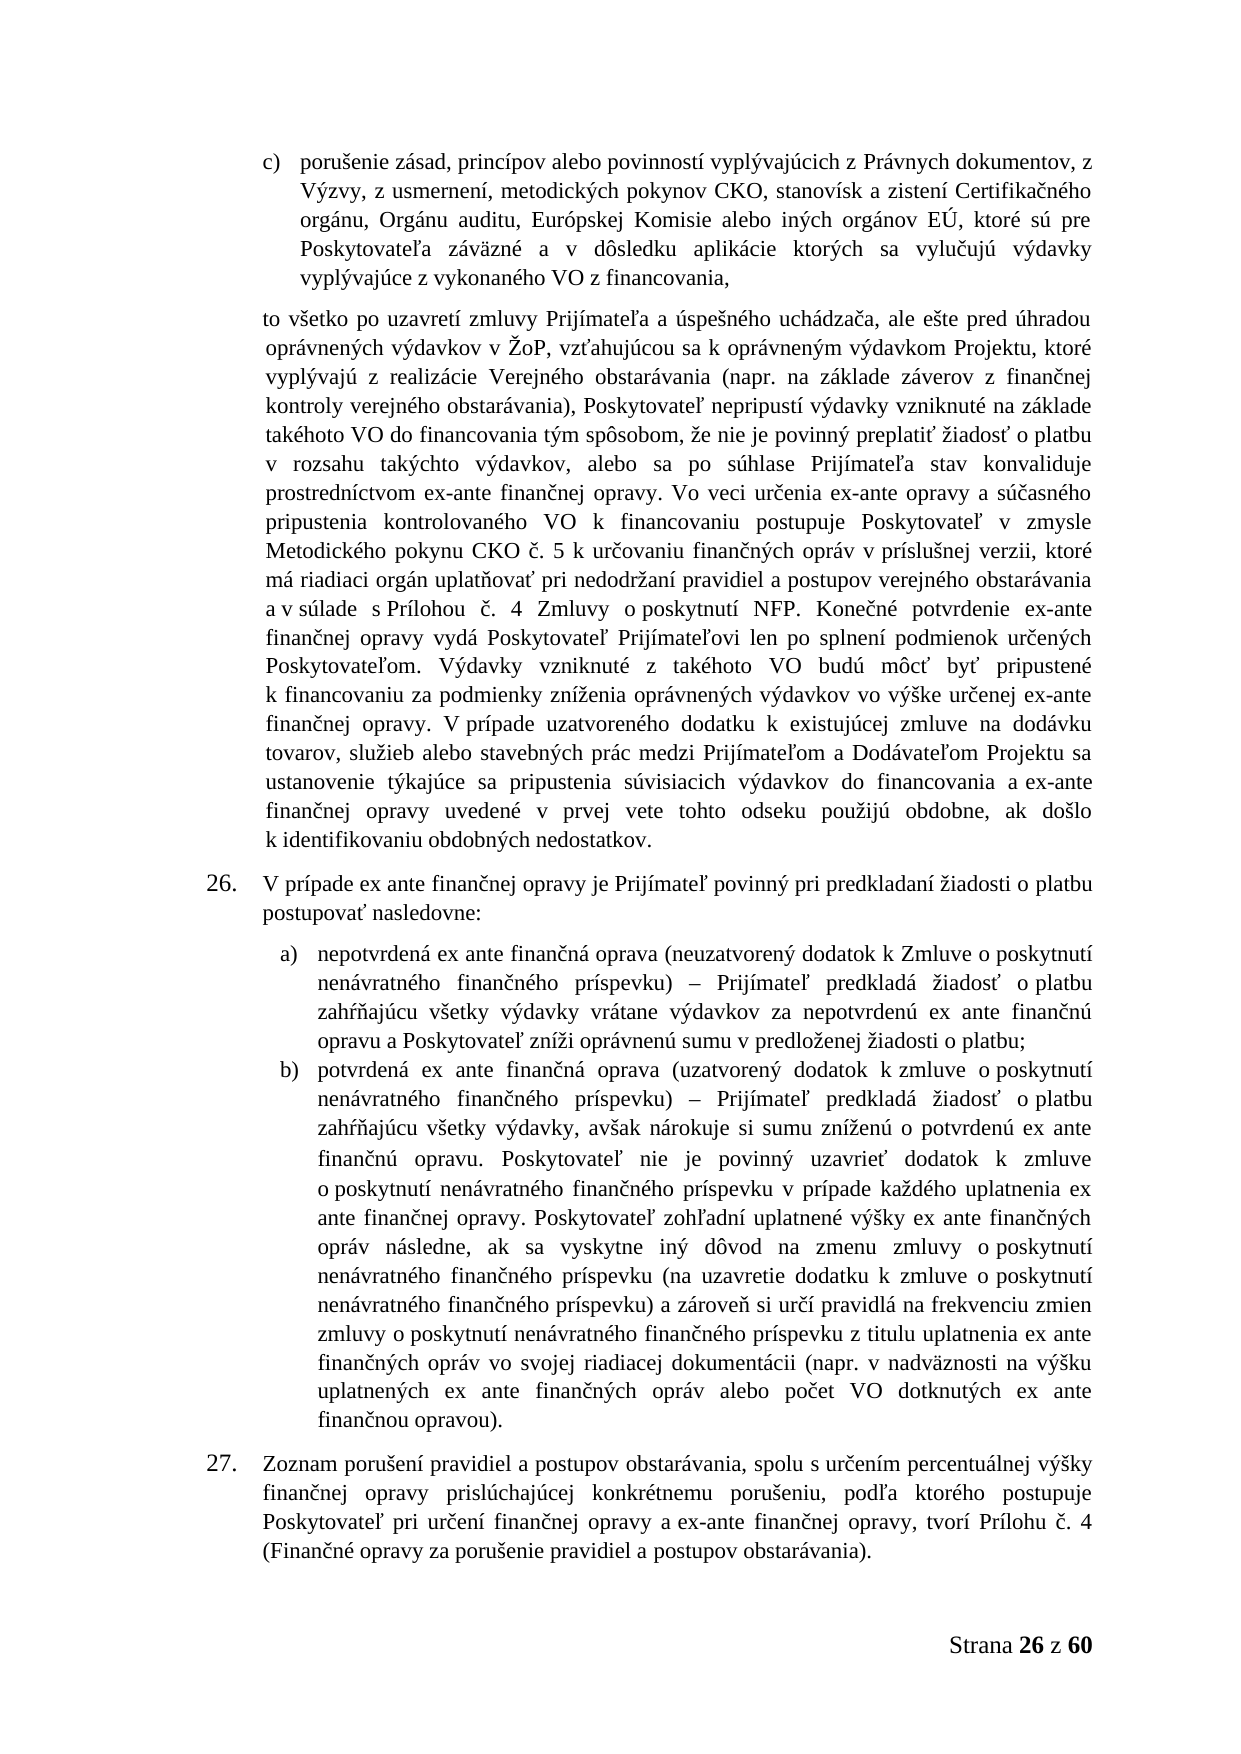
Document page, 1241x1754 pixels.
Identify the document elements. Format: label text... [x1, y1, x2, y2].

list porušenie zásad, princípov alebo povinností vyplývajúcich z Právnych dokumentov, z Výzvy, z usmernení, metodických pokynov CKO, stanovísk a zistení Certifikačného orgánu, Orgánu auditu, Európskej Komisie alebo iných orgánov EÚ, ktoré sú pre Poskytovateľa záväzné a v dôsledku aplikácie ktorých sa vylučujú výdavky vyplývajúce z vykonaného VO z financovania, [262, 148, 1092, 290]
list V prípade ex ante finančnej opravy je Prijímateľ povinný pri predkladaní žiadosti o platbu postupovať nasledovne: [206, 868, 1092, 925]
list to všetko po uzavretí zmluvy Prijímateľa a úspešného uchádzača, ale ešte pred úhradou oprávnených výdavkov v ŽoP, vzťahujúcou sa k oprávneným výdavkom Projektu, ktoré vyplývajú z realizácie Verejného obstarávania (napr. na základe záverov z finančnej kontroly verejného obstarávania), Poskytovateľ nepripustí výdavky vzniknuté na základe takéhoto VO do financovania tým spôsobom, že nie je povinný preplatiť žiadosť o platbu v rozsahu takýchto výdavkov, alebo sa po súhlase Prijímateľa stav konvaliduje prostredníctvom ex-ante finančnej opravy. Vo veci určenia ex-ante opravy a súčasného pripustenia kontrolovaného VO k financovaniu postupuje Poskytovateľ v zmysle Metodického pokynu CKO č. 5 k určovaniu finančných opráv v príslušnej verzii, ktoré má riadiaci orgán uplatňovať pri nedodržaní pravidiel a postupov verejného obstarávania a v súlade s Prílohou č. 4 Zmluvy o poskytnutí NFP. Konečné potvrdenie ex-ante finančnej opravy vydá Poskytovateľ Prijímateľovi len po splnení podmienok určených Poskytovateľom. Výdavky vzniknuté z takéhoto VO budú môcť byť pripustené k financovaniu za podmienky zníženia oprávnených výdavkov vo výške určenej ex-ante finančnej opravy. V prípade uzatvoreného dodatku k existujúcej zmluve na dodávku tovarov, služieb alebo stavebných prác medzi Prijímateľom a Dodávateľom Projektu sa ustanovenie týkajúce sa pripustenia súvisiacich výdavkov do financovania a ex-ante finančnej opravy uvedené v prvej vete tohto odseku použijú obdobne, ak došlo k identifikovaniu obdobných nedostatkov. [262, 305, 1092, 853]
list potvrdená ex ante finančná oprava (uzatvorený dodatok k zmluve o poskytnutí nenávratného finančného príspevku) – Prijímateľ predkladá žiadosť o platbu zahŕňajúcu všetky výdavky, avšak nárokuje si sumu zníženú o potvrdenú ex ante finančnú opravu. Poskytovateľ nie je povinný uzavrieť dodatok k zmluve o poskytnutí nenávratného finančného príspevku v prípade každého uplatnenia ex ante finančnej opravy. Poskytovateľ zohľadní uplatnené výšky ex ante finančných opráv následne, ak sa vyskytne iný dôvod na zmenu zmluvy o poskytnutí nenávratného finančného príspevku (na uzavretie dodatku k zmluve o poskytnutí nenávratného finančného príspevku) a zároveň si určí pravidlá na frekvenciu zmien zmluvy o poskytnutí nenávratného finančného príspevku z titulu uplatnenia ex ante finančných opráv vo svojej riadiacej dokumentácii (napr. v nadväznosti na výšku uplatnených ex ante finančných opráv alebo počet VO dotknutých ex ante finančnou opravou). [280, 1056, 1092, 1433]
list nepotvrdená ex ante finančná oprava (neuzatvorený dodatok k Zmluve o poskytnutí nenávratného finančného príspevku) – Prijímateľ predkladá žiadosť o platbu zahŕňajúcu všetky výdavky vrátane výdavkov za nepotvrdenú ex ante finančnú opravu a Poskytovateľ zníži oprávnenú sumu v predloženej žiadosti o platbu; [280, 941, 1092, 1054]
list Zoznam porušení pravidiel a postupov obstarávania, spolu s určením percentuálnej výšky finančnej opravy prislúchajúcej konkrétnemu porušeniu, podľa ktorého postupuje Poskytovateľ pri určení finančnej opravy a ex-ante finančnej opravy, tvorí Prílohu č. 4 (Finančné opravy za porušenie pravidiel a postupov obstarávania). [206, 1448, 1092, 1563]
